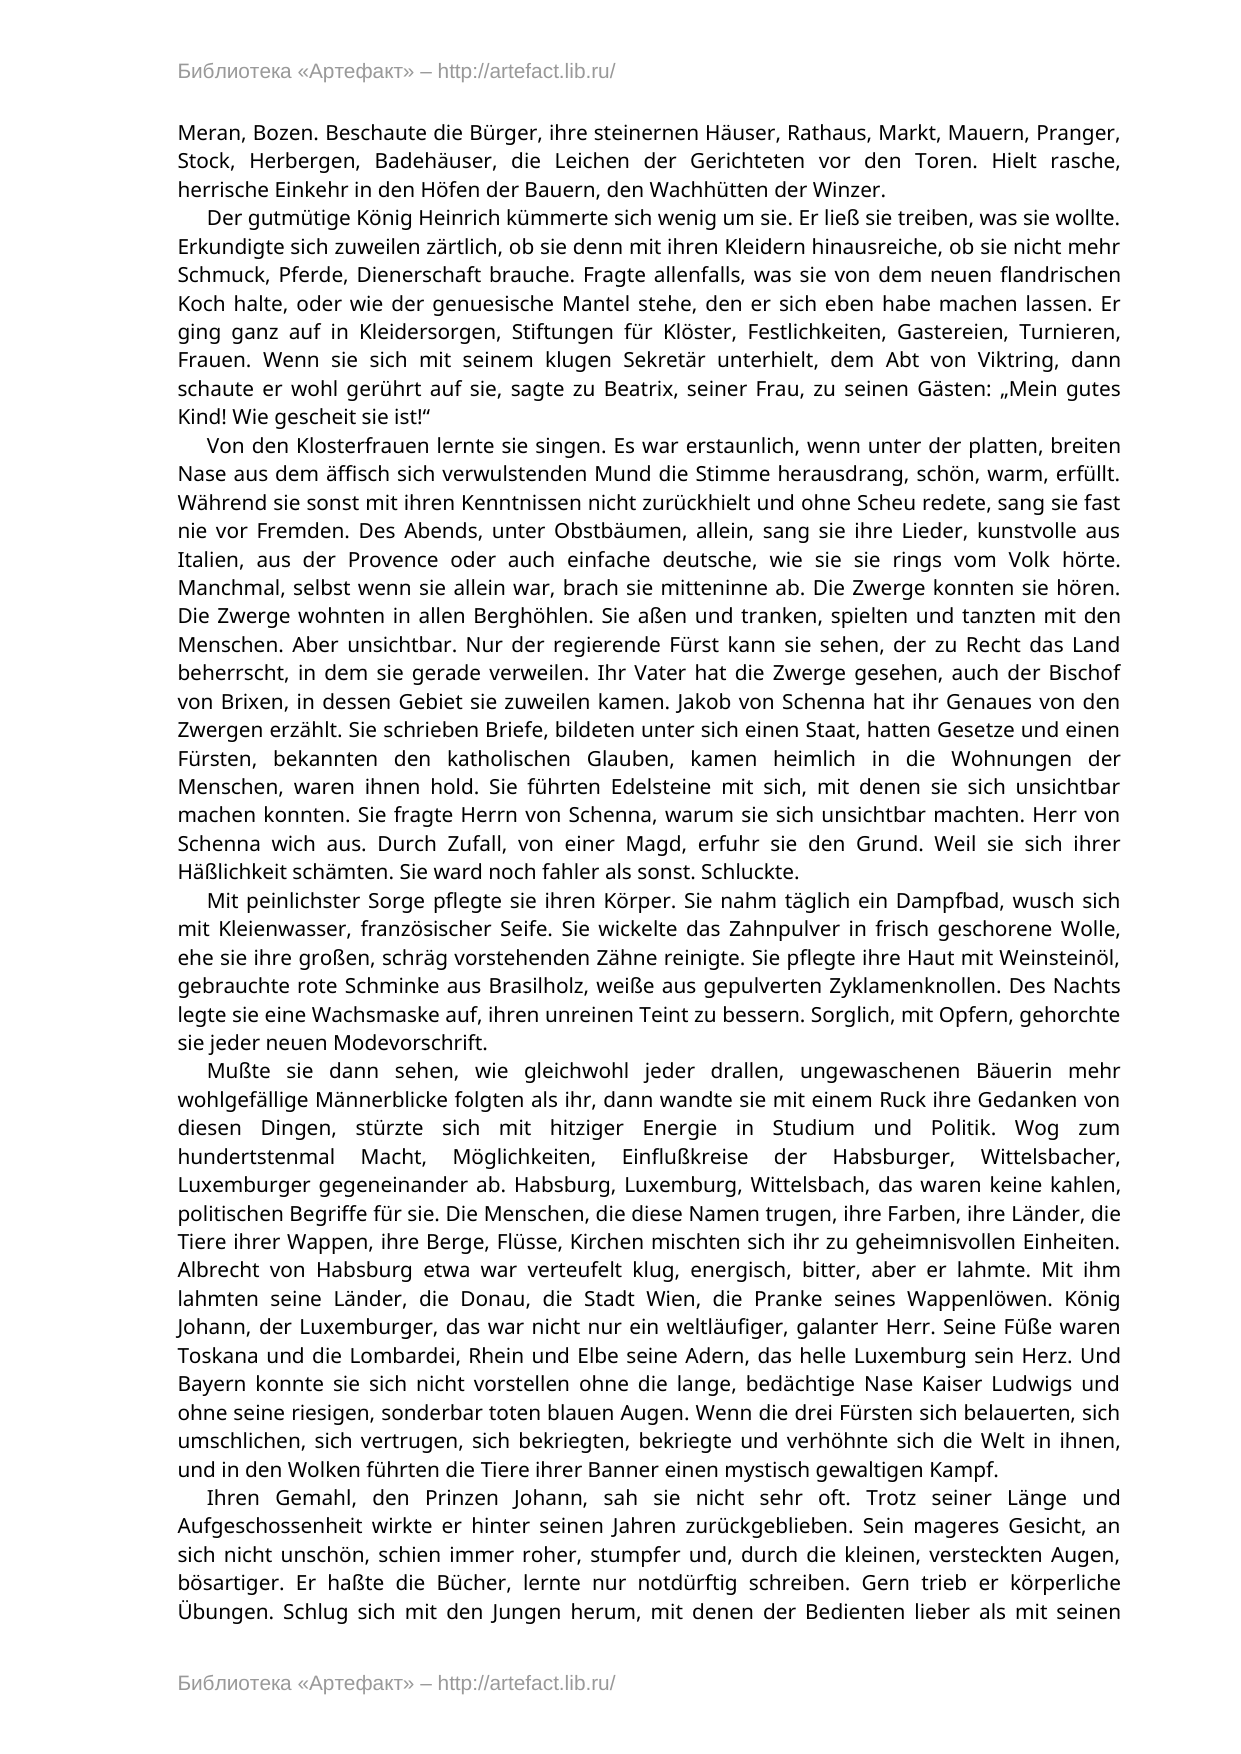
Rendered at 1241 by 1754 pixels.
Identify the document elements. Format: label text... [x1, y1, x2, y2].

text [177, 1483, 1122, 1625]
text Mit peinlichster Sorge pflegte sie ihren Körper. Sie nahm täglich ein Dampfbad, wusch sich mit Kleienwasser, französischer Seife. Sie wickelte das Zahnpulver in frisch geschorene Wolle, ehe sie ihre großen, schräg vorstehenden Zähne reinigte. Sie pflegte ihre Haut mit Weinsteinöl, gebrauchte rote Schminke aus Brasilholz, weiße aus gepulverten Zyklamenknollen. Des Nachts legte sie eine Wachsmaske auf, ihren unreinen Teint zu bessern. Sorglich, mit Opfern, gehorchte sie jeder neuen Modevorschrift. [177, 886, 1122, 1057]
text Von den Klosterfrauen lernte sie singen. Es war erstaunlich, wenn unter der platten, breiten Nase aus dem äffisch sich verwulstenden Mund die Stimme herausdrang, schön, warm, erfüllt. Während sie sonst mit ihren Kenntnissen nicht zurückhielt und ohne Scheu redete, sang sie fast nie vor Fremden. Des Abends, unter Obstbäumen, allein, sang sie ihre Lieder, kunstvolle aus Italien, aus der Provence oder auch einfache deutsche, wie sie sie rings vom Volk hörte. Manchmal, selbst wenn sie allein war, brach sie mitteninne ab. Die Zwerge konnten sie hören. Die Zwerge wohnten in allen Berghöhlen. Sie aßen und tranken, spielten und tanzten mit den Menschen. Aber unsichtbar. Nur der regierende Fürst kann sie sehen, der zu Recht das Land beherrscht, in dem sie gerade verweilen. Ihr Vater hat die Zwerge gesehen, auch der Bischof von Brixen, in dessen Gebiet sie zuweilen kamen. Jakob von Schenna hat ihr Genaues von den Zwergen erzählt. Sie schrieben Briefe, bildeten unter sich einen Staat, hatten Gesetze und einen Fürsten, bekannten den katholischen Glauben, kamen heimlich in die Wohnungen der Menschen, waren ihnen hold. Sie führten Edelsteine mit sich, mit denen sie sich unsichtbar machen konnten. Sie fragte Herrn von Schenna, warum sie sich unsichtbar machten. Herr von Schenna wich aus. Durch Zufall, von einer Magd, erfuhr sie den Grund. Weil sie sich ihrer Häßlichkeit schämten. Sie ward noch fahler als sonst. Schluckte. [177, 431, 1122, 886]
text Mußte sie dann sehen, wie gleichwohl jeder drallen, ungewaschenen Bäuerin mehr wohlgefällige Männerblicke folgten als ihr, dann wandte sie mit einem Ruck ihre Gedanken von diesen Dingen, stürzte sich mit hitziger Energie in Studium und Politik. Wog zum hundertstenmal Macht, Möglichkeiten, Einflußkreise der Habsburger, Wittelsbacher, Luxemburger gegeneinander ab. Habsburg, Luxemburg, Wittelsbach, das waren keine kahlen, politischen Begriffe für sie. Die Menschen, die diese Namen trugen, ihre Farben, ihre Länder, die Tiere ihrer Wappen, ihre Berge, Flüsse, Kirchen mischten sich ihr zu geheimnisvollen Einheiten. Albrecht von Habsburg etwa war verteufelt klug, energisch, bitter, aber er lahmte. Mit ihm lahmten seine Länder, die Donau, die Stadt Wien, die Pranke seines Wappenlöwen. König Johann, der Luxemburger, das war nicht nur ein weltläufiger, galanter Herr. Seine Füße waren Toskana und die Lombardei, Rhein und Elbe seine Adern, das helle Luxemburg sein Herz. Und Bayern konnte sie sich nicht vorstellen ohne die lange, bedächtige Nase Kaiser Ludwigs und ohne seine riesigen, sonderbar toten blauen Augen. Wenn die drei Fürsten sich belauerten, sich umschlichen, sich vertrugen, sich bekriegten, bekriegte und verhöhnte sich die Welt in ihnen, und in den Wolken führten die Tiere ihrer Banner einen mystisch gewaltigen Kampf. [177, 1057, 1122, 1483]
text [177, 118, 1122, 203]
text Der gutmütige König Heinrich kümmerte sich wenig um sie. Er ließ sie treiben, was sie wollte. Erkundigte sich zuweilen zärtlich, ob sie denn mit ihren Kleidern hinausreiche, ob sie nicht mehr Schmuck, Pferde, Dienerschaft brauche. Fragte allenfalls, was sie von dem neuen flandrischen Koch halte, oder wie der genuesische Mantel stehe, den er sich eben habe machen lassen. Er ging ganz auf in Kleidersorgen, Stiftungen für Klöster, Festlichkeiten, Gastereien, Turnieren, Frauen. Wenn sie sich mit seinem klugen Sekretär unterhielt, dem Abt von Viktring, dann schaute er wohl gerührt auf sie, sagte zu Beatrix, seiner Frau, zu seinen Gästen: „Mein gutes Kind! Wie gescheit sie ist!“ [177, 203, 1122, 431]
